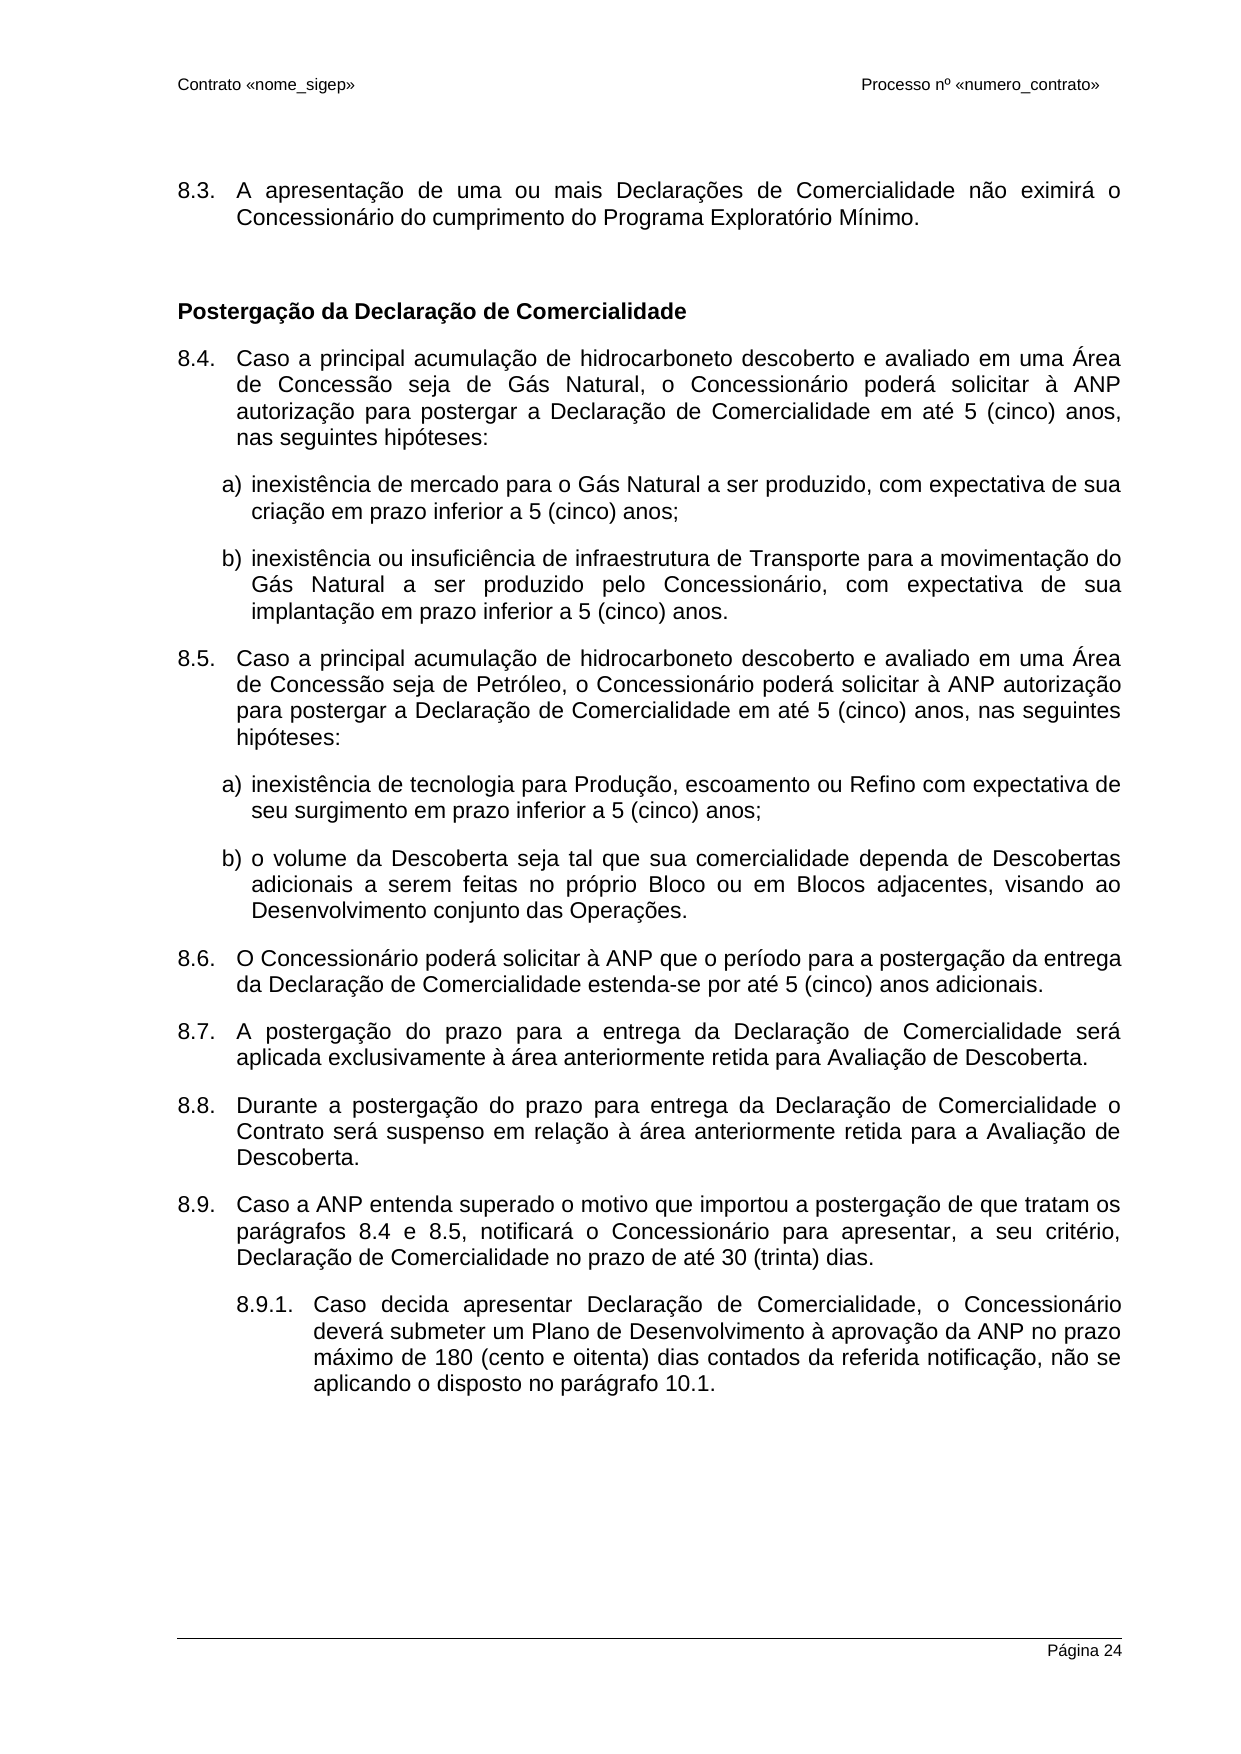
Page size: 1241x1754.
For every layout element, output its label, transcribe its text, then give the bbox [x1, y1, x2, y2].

text Durante a postergação do prazo para entrega da Declaração de Comercialidade o Contrato será suspenso em relação à área anteriormente retida para a Avaliação de Descoberta. [177, 1092, 1122, 1171]
text Caso decida apresentar Declaração de Comercialidade, o Concessionário deverá submeter um Plano de Desenvolvimento à aprovação da ANP no prazo máximo de 180 (cento e oitenta) dias contados da referida notificação, não se aplicando o disposto no parágrafo 10.1. [236, 1291, 1122, 1397]
list inexistência de mercado para o Gás Natural a ser produzido, com expectativa de sua criação em prazo inferior a 5 (cinco) anos; [222, 471, 1122, 524]
text O Concessionário poderá solicitar à ANP que o período para a postergação da entrega da Declaração de Comercialidade estenda-se por até 5 (cinco) anos adicionais. [177, 944, 1122, 997]
list o volume da Descoberta seja tal que sua comercialidade dependa de Descobertas adicionais a serem feitas no próprio Bloco ou em Blocos adjacentes, visando ao Desenvolvimento conjunto das Operações. [222, 844, 1122, 924]
text Caso a ANP entenda superado o motivo que importou a postergação de que tratam os parágrafos 8.4 e 8.5, notificará o Concessionário para apresentar, a seu critério, Declaração de Comercialidade no prazo de até 30 (trinta) dias. [177, 1191, 1122, 1271]
text A postergação do prazo para a entrega da Declaração de Comercialidade será aplicada exclusivamente à área anteriormente retida para Avaliação de Descoberta. [177, 1018, 1122, 1071]
text Caso a principal acumulação de hidrocarboneto descoberto e avaliado em uma Área de Concessão seja de Petróleo, o Concessionário poderá solicitar à ANP autorização para postergar a Declaração de Comercialidade em até 5 (cinco) anos, nas seguintes hipóteses: [177, 645, 1122, 750]
list inexistência de tecnologia para Produção, escoamento ou Refino com expectativa de seu surgimento em prazo inferior a 5 (cinco) anos; [222, 771, 1122, 824]
text A apresentação de uma ou mais Declarações de Comercialidade não eximirá o Concessionário do cumprimento do Programa Exploratório Mínimo. [177, 177, 1122, 230]
text Caso a principal acumulação de hidrocarboneto descoberto e avaliado em uma Área de Concessão seja de Gás Natural, o Concessionário poderá solicitar à ANP autorização para postergar a Declaração de Comercialidade em até 5 (cinco) anos, nas seguintes hipóteses: [177, 345, 1122, 451]
list inexistência ou insuficiência de infraestrutura de Transporte para a movimentação do Gás Natural a ser produzido pelo Concessionário, com expectativa de sua implantação em prazo inferior a 5 (cinco) anos. [222, 545, 1122, 624]
text Postergação da Declaração de Comercialidade [177, 298, 1122, 324]
